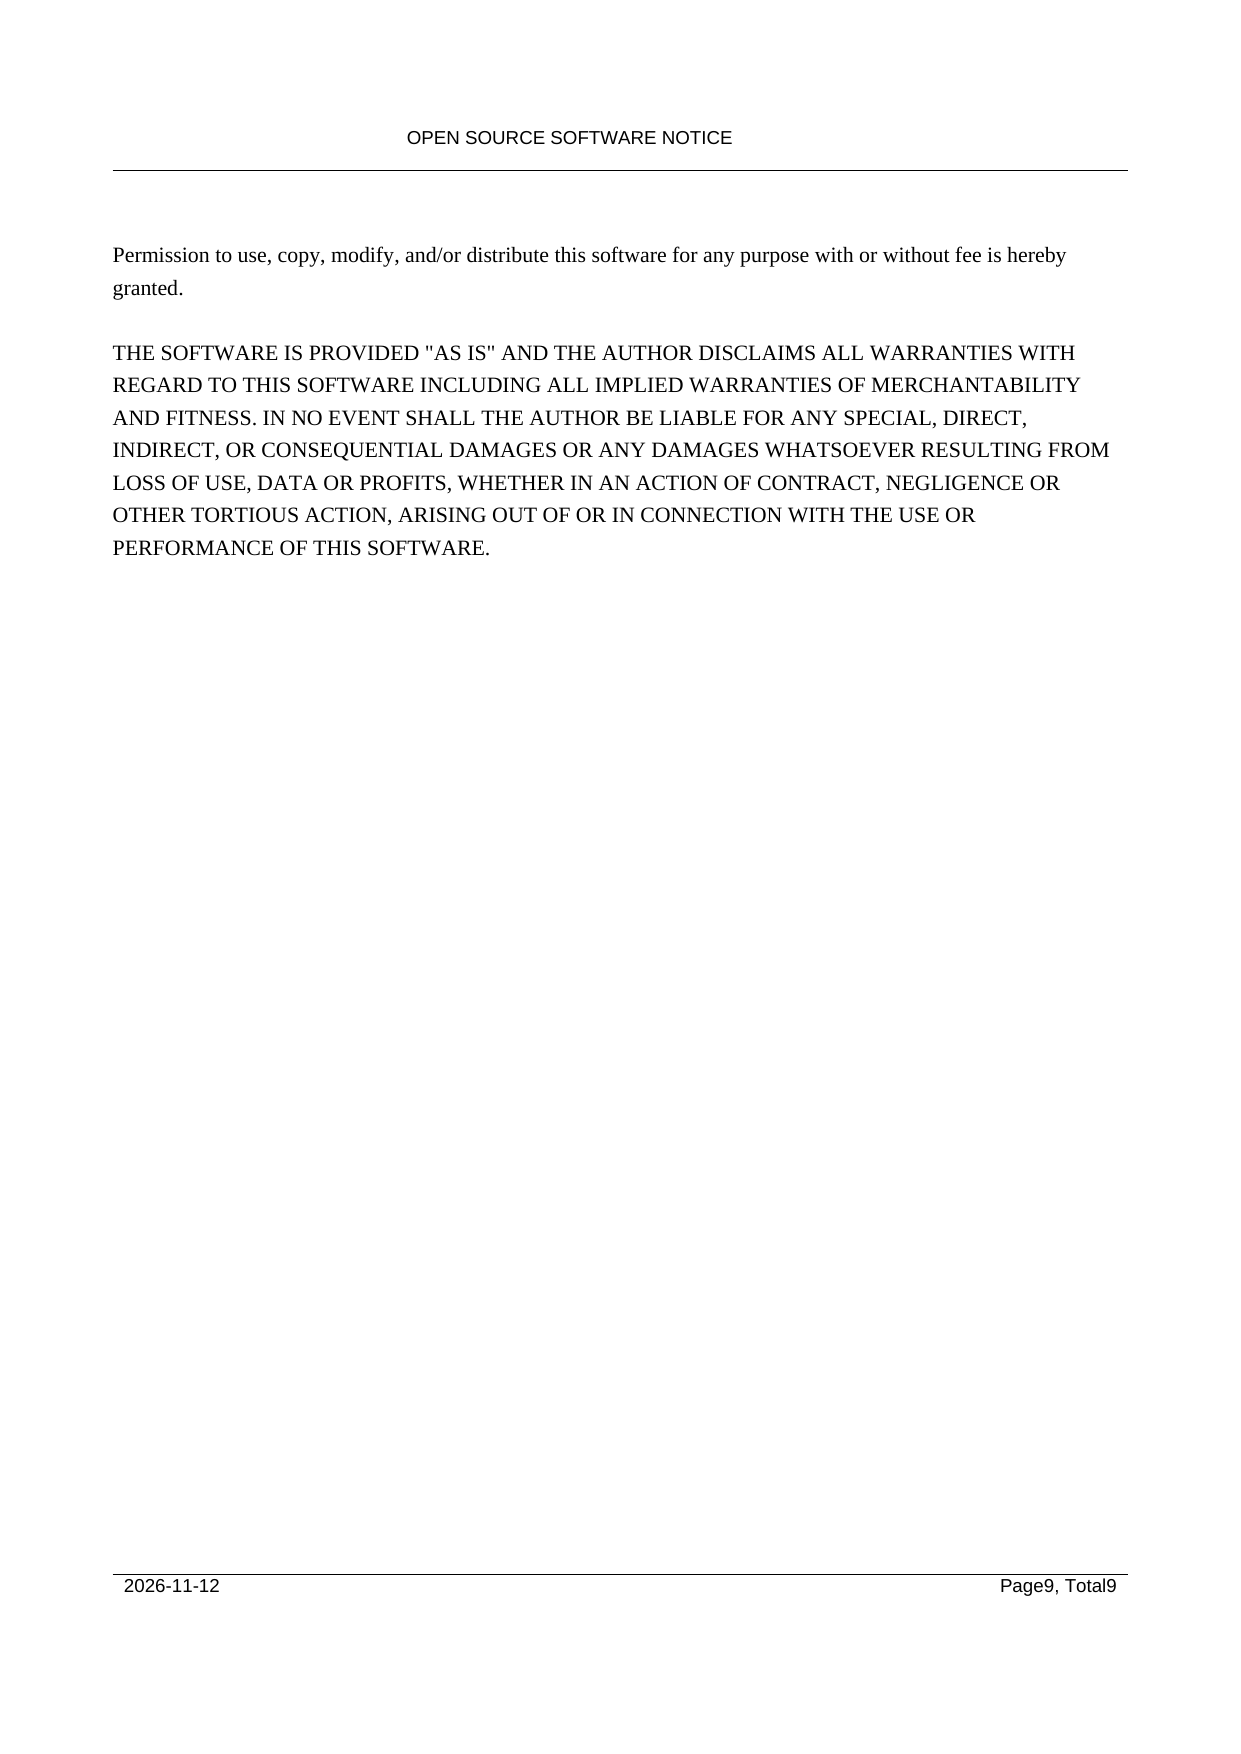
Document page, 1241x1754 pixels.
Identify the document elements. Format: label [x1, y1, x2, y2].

text [112, 206, 1128, 596]
